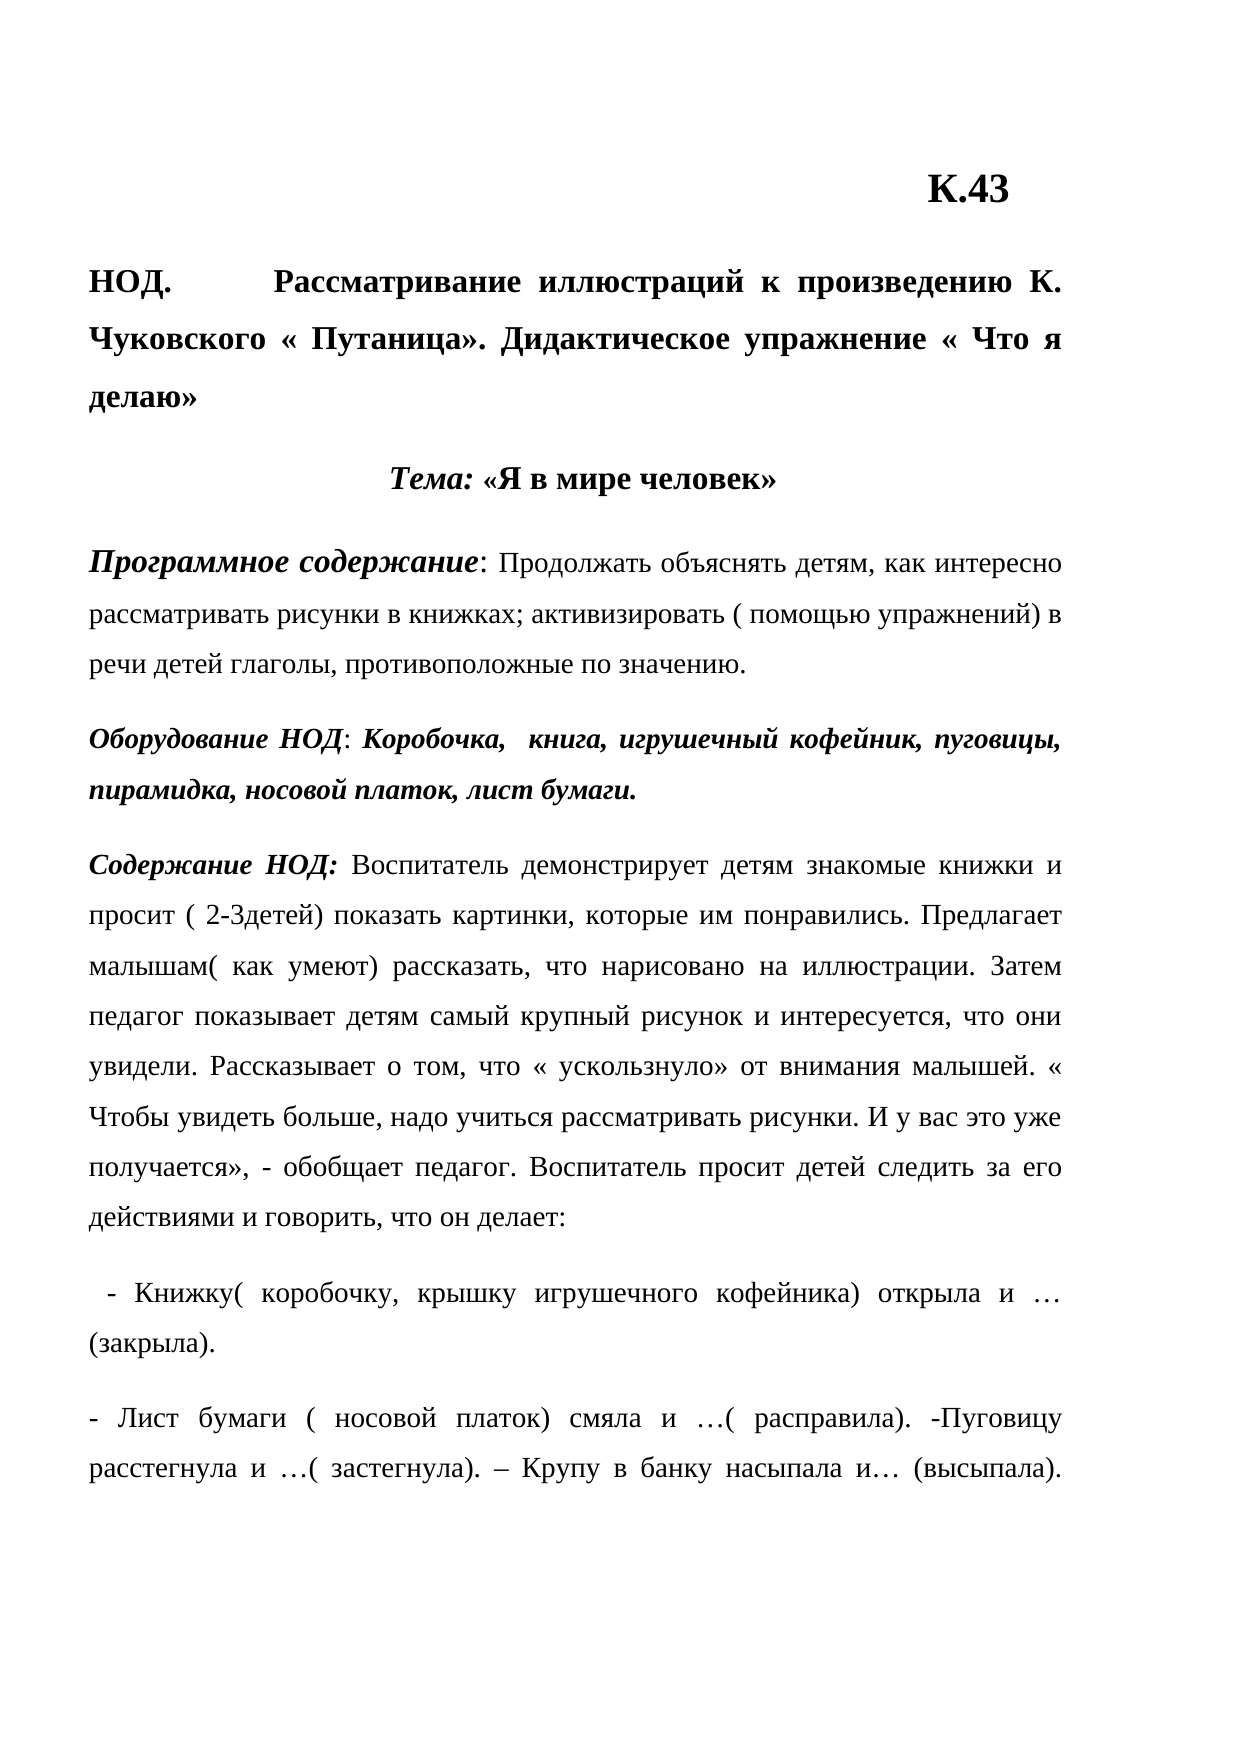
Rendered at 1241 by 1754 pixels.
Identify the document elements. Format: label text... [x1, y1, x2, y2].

text - Книжку( коробочку, крышку игрушечного кофейника) открыла и …(закрыла). [89, 1275, 1063, 1358]
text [89, 1400, 1063, 1484]
text Оборудование НОД: Коробочка, книга, игрушечный кофейник, пуговицы, пирамидка, носовой платок, лист бумаги. [89, 722, 1063, 805]
text К.43 [89, 164, 1063, 212]
text Тема: «Я в мире человек» [89, 458, 1063, 497]
text Содержание НОД: Воспитатель демонстрирует детям знакомые книжки и просит ( 2-3детей) показать картинки, которые им понравились. Предлагает малышам( как умеют) рассказать, что нарисовано на иллюстрации. Затем педагог показывает детям самый крупный рисунок и интересуется, что они увидели. Рассказывает о том, что « ускользнуло» от внимания малышей. « Чтобы увидеть больше, надо учиться рассматривать рисунки. И у вас это уже получается», - обобщает педагог. Воспитатель просит детей следить за его действиями и говорить, что он делает: [89, 847, 1063, 1233]
text НОД. Рассматривание иллюстраций к произведению К. Чуковского « Путаница». Дидактическое упражнение « Что я делаю» [89, 261, 1063, 414]
text Программное содержание: Продолжать объяснять детям, как интересно рассматривать рисунки в книжках; активизировать ( помощью упражнений) в речи детей глаголы, противоположные по значению. [89, 541, 1063, 680]
